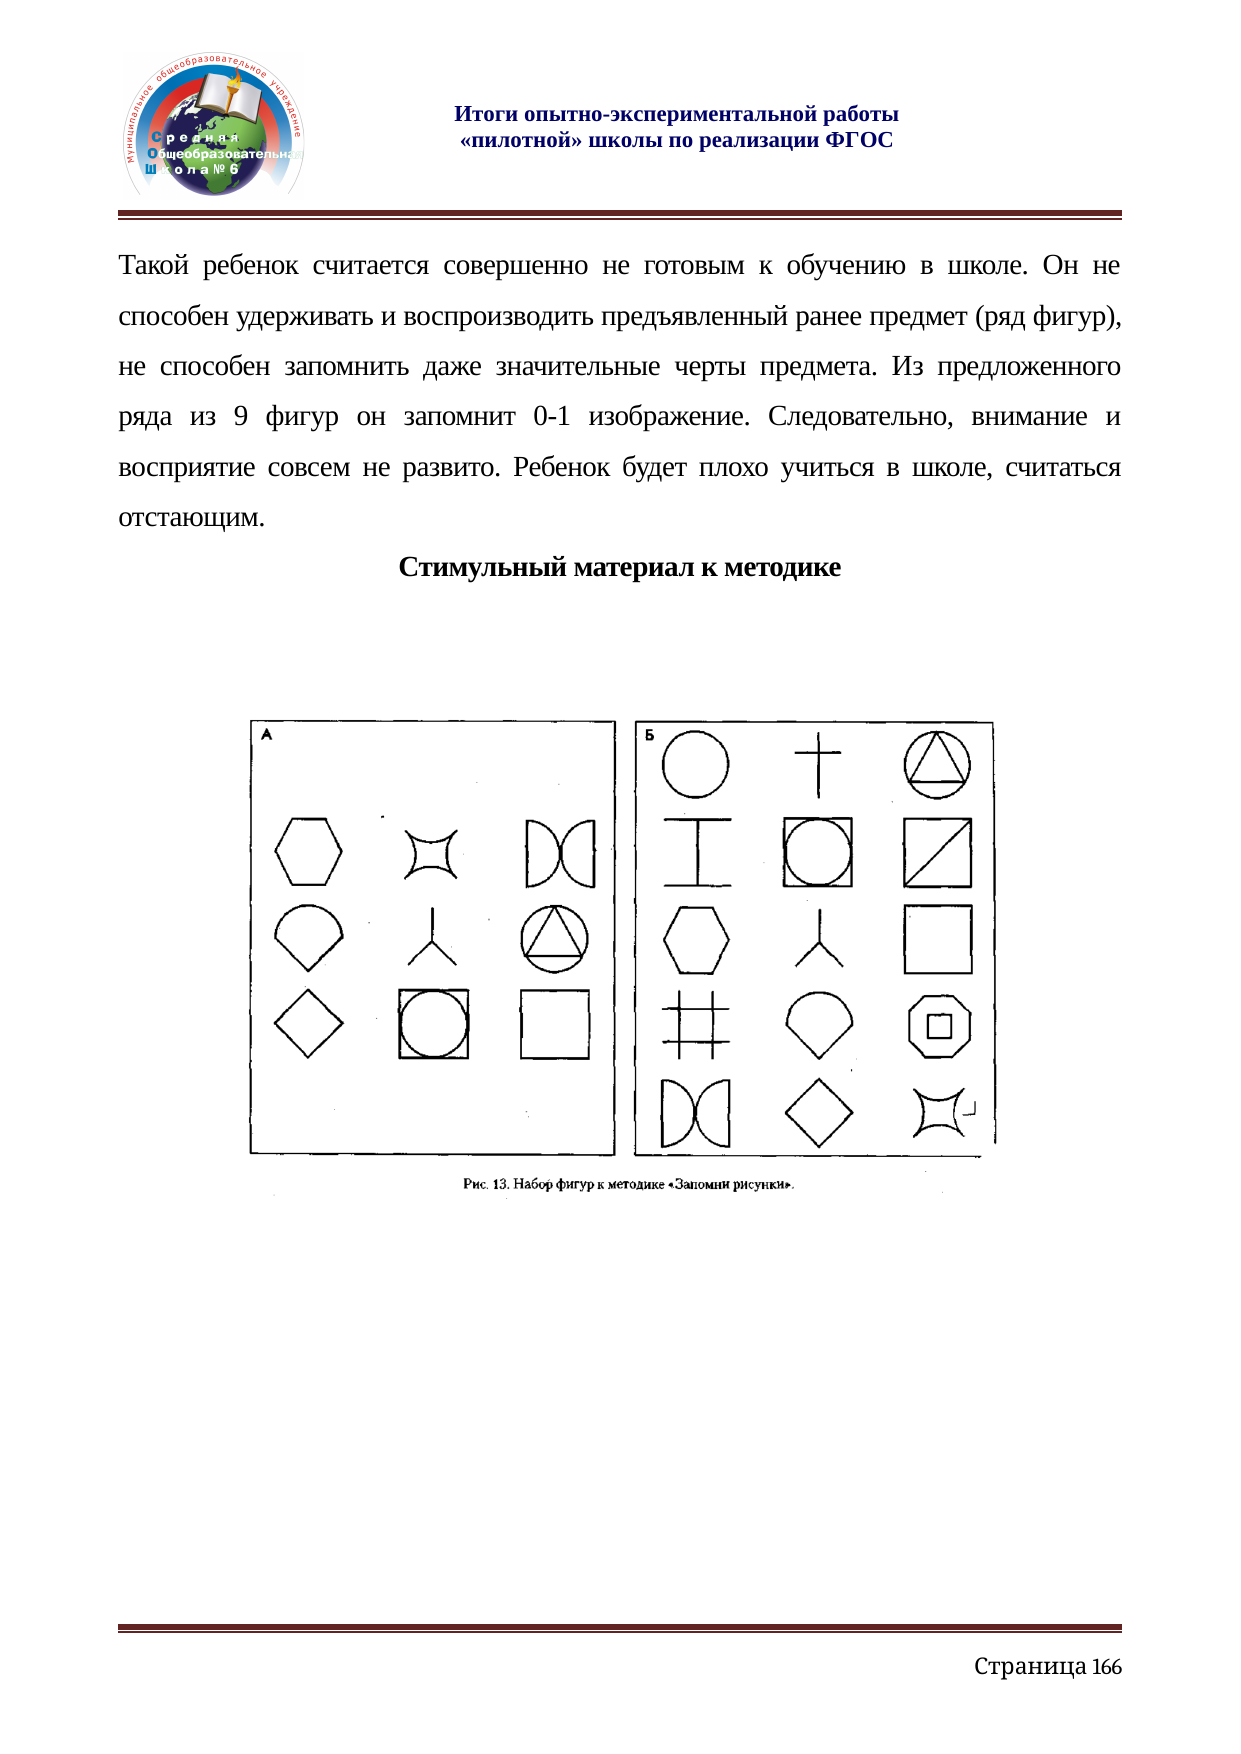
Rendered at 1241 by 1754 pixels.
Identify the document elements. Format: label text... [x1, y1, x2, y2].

picture [248, 718, 997, 1199]
text Стимульный материал к методике [118, 549, 1122, 583]
picture [123, 52, 305, 199]
